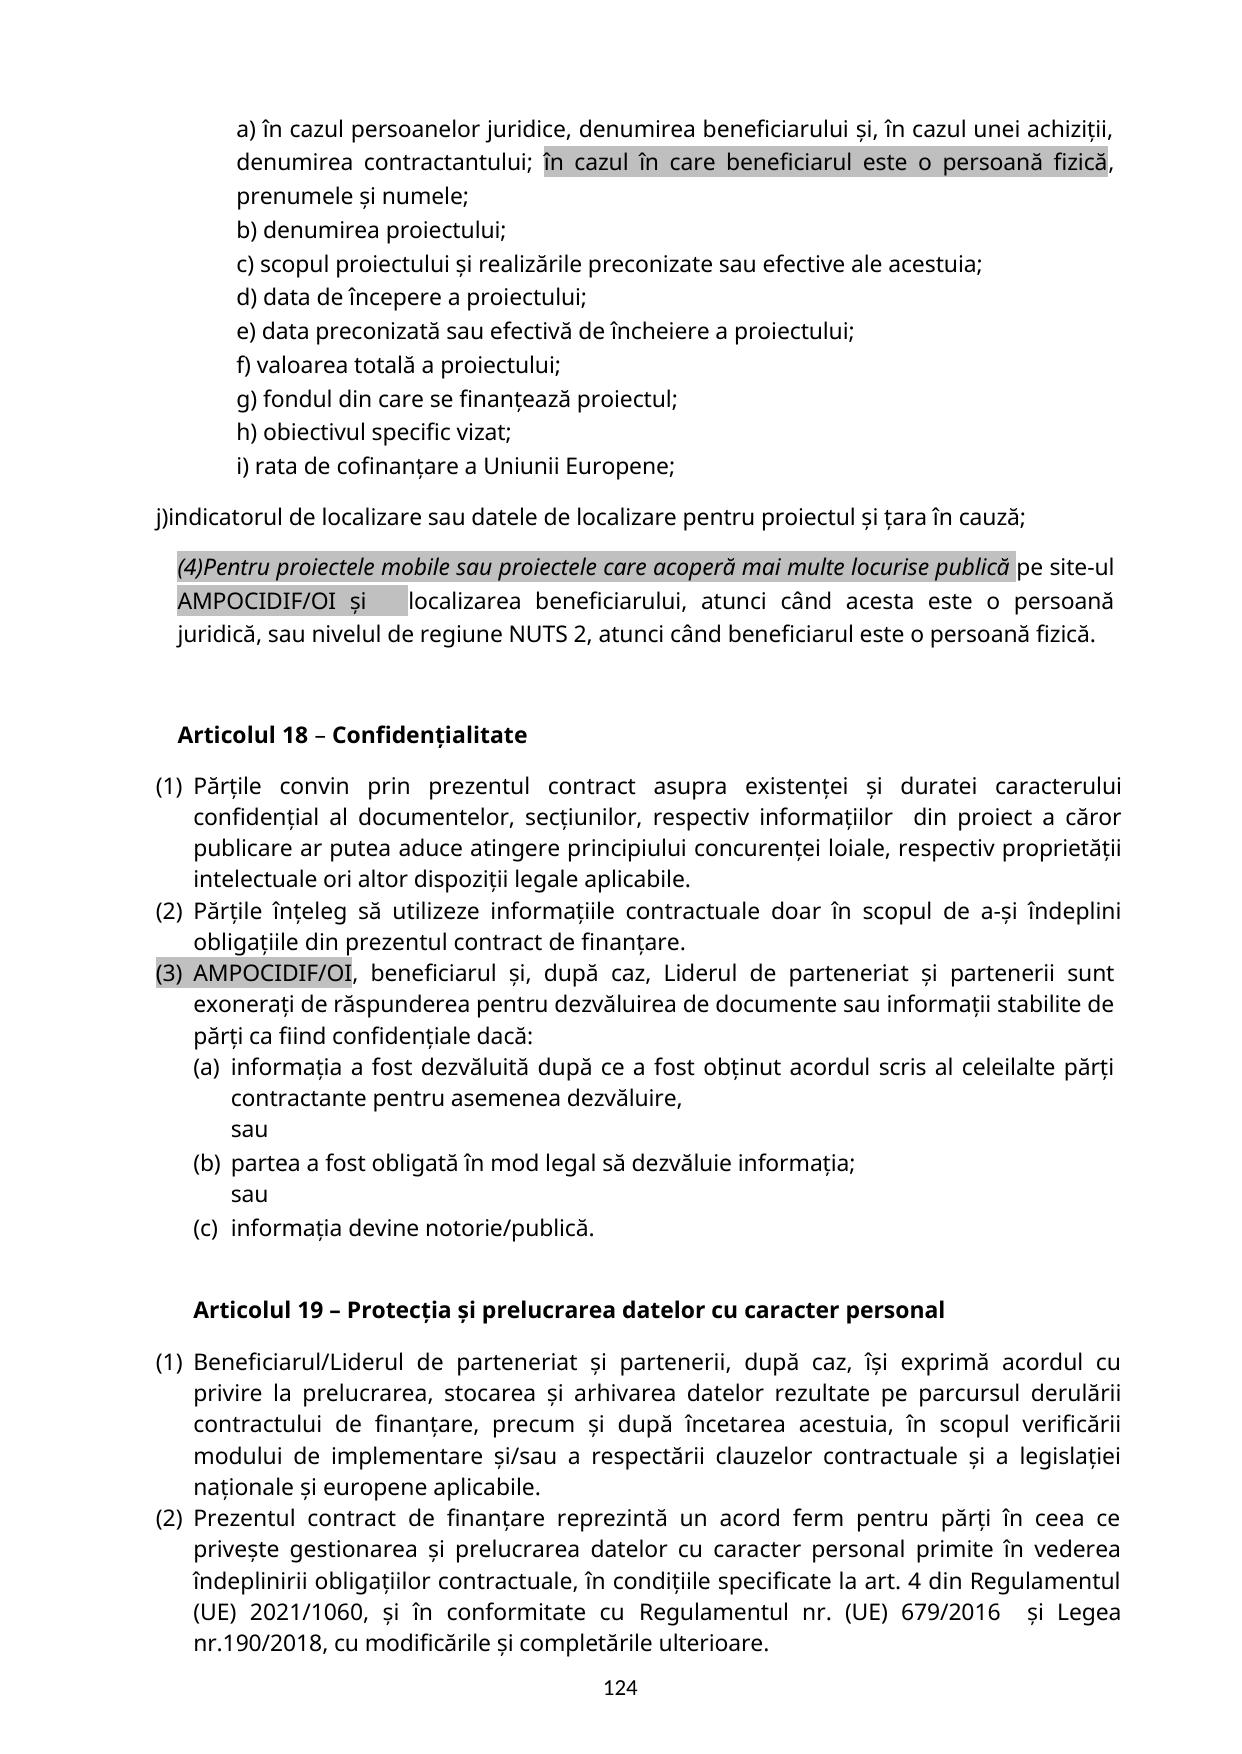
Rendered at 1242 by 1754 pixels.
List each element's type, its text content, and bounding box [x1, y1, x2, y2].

text j)indicatorul de localizare sau datele de localizare pentru proiectul și țara în cauză; [156, 500, 1114, 532]
text d) data de începere a proiectului; [236, 281, 1114, 312]
list (4)Pentru proiectele mobile sau proiectele care acoperă mai multe locurise publică pe site-ul AMPOCIDIF/OI și localizarea beneficiarului, atunci când acesta este o persoană juridică, sau nivelul de regiune NUTS 2, atunci când beneficiarul este o persoană fizică. [177, 551, 1114, 649]
text e) data preconizată sau efectivă de încheiere a proiectului; [236, 315, 1114, 346]
list Beneficiarul/Liderul de parteneriat și partenerii, după caz, își exprimă acordul cu privire la prelucrarea, stocarea și arhivarea datelor rezultate pe parcursul derulării contractului de finanțare, precum și după încetarea acestuia, în scopul verificării modului de implementare și/sau a respectării clauzelor contractuale și a legislației naționale și europene aplicabile. [156, 1346, 1122, 1502]
list Prezentul contract de finanțare reprezintă un acord ferm pentru părți în ceea ce privește gestionarea și prelucrarea datelor cu caracter personal primite în vederea îndeplinirii obligațiilor contractuale, în condițiile specificate la art. 4 din Regulamentul (UE) 2021/1060, și în conformitate cu Regulamentul nr. (UE) 679/2016 și Legea nr.190/2018, cu modificările și completările ulterioare. [156, 1502, 1122, 1658]
list partea a fost obligată în mod legal să dezvăluie informația; [193, 1147, 1115, 1178]
list Părțile convin prin prezentul contract asupra existenței și duratei caracterului confidențial al documentelor, secțiunilor, respectiv informațiilor din proiect a căror publicare ar putea aduce atingere principiului concurenței loiale, respectiv proprietății intelectuale ori altor dispoziții legale aplicabile. [156, 769, 1122, 894]
list Părțile înțeleg să utilizeze informațiile contractuale doar în scopul de a-și îndeplini obligațiile din prezentul contract de finanțare. [156, 894, 1122, 957]
list AMPOCIDIF/OI, beneficiarul și, după caz, Liderul de parteneriat și partenerii sunt exonerați de răspunderea pentru dezvăluirea de documente sau informații stabilite de părți ca fiind confidențiale dacă: [156, 957, 1115, 1051]
list sau [231, 1178, 1115, 1209]
list i) rata de cofinanțare a Uniunii Europene; [236, 450, 1114, 481]
list g) fondul din care se finanțează proiectul; [236, 382, 1114, 414]
list h) obiectivul specific vizat; [236, 416, 1114, 447]
text Articolul 18 – Confidențialitate [130, 719, 1122, 750]
list f) valoarea totală a proiectului; [236, 349, 1114, 380]
text c) scopul proiectului și realizările preconizate sau efective ale acestuia; [236, 247, 1114, 279]
list informația devine notorie/publică. [193, 1212, 1115, 1243]
list sau [231, 1113, 1115, 1144]
list a) în cazul persoanelor juridice, denumirea beneficiarului și, în cazul unei achiziții, denumirea contractantului; în cazul în care beneficiarul este o persoană fizică, prenumele și numele; [236, 112, 1114, 211]
text b) denumirea proiectului; [236, 214, 1114, 245]
list informația a fost dezvăluită după ce a fost obținut acordul scris al celeilalte părți contractante pentru asemenea dezvăluire, [193, 1051, 1115, 1113]
text Articolul 19 – Protecția și prelucrarea datelor cu caracter personal [118, 1294, 1122, 1327]
